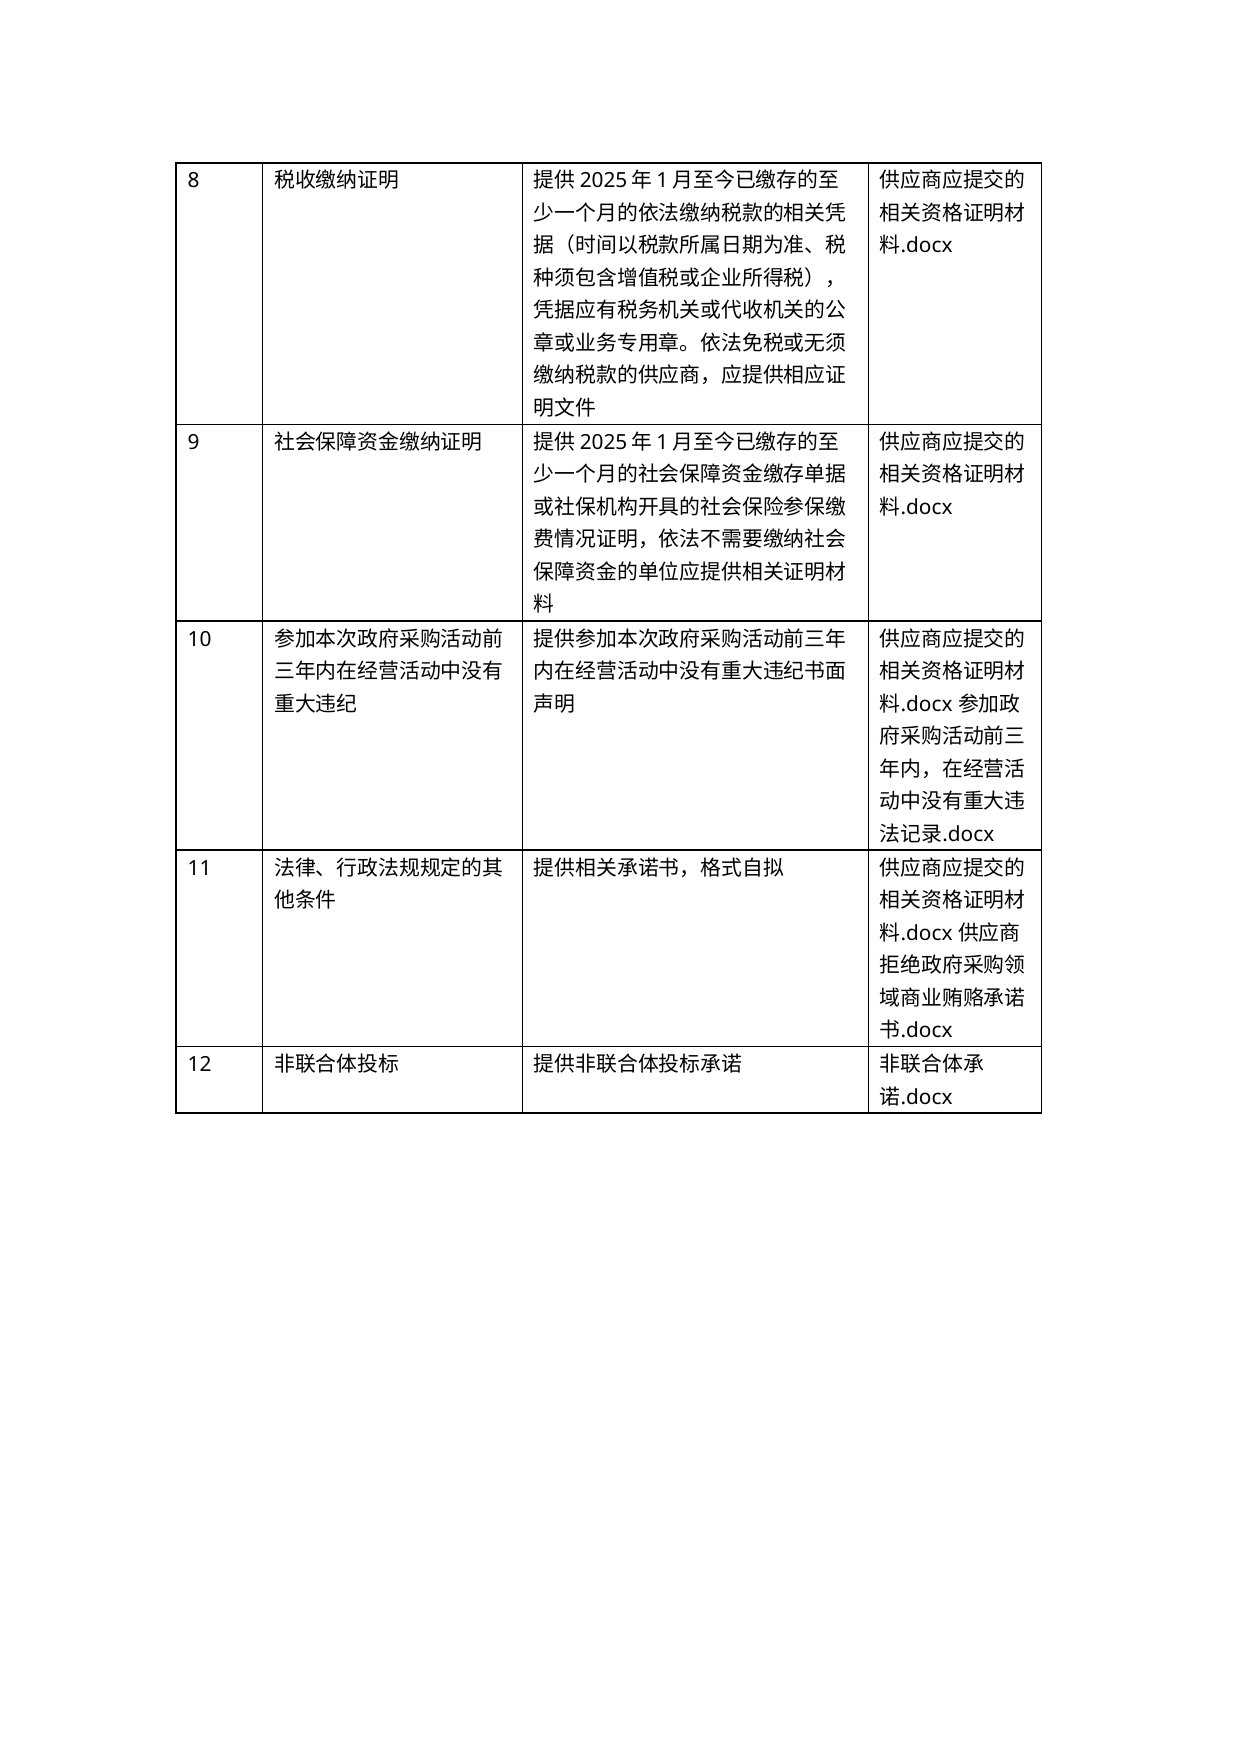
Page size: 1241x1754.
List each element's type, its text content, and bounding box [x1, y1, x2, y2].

table_cell 参加本次政府采购活动前三年内在经营活动中没有重大违纪 [263, 622, 522, 849]
table_cell 提供参加本次政府采购活动前三年内在经营活动中没有重大违纪书面声明 [523, 622, 868, 849]
table_cell 非联合体承诺.docx [869, 1047, 1041, 1112]
table_cell 8 [177, 164, 262, 423]
table_cell 供应商应提交的相关资格证明材料.docx [869, 425, 1041, 620]
table_cell 供应商应提交的相关资格证明材料.docx [869, 164, 1041, 423]
table_cell 12 [177, 1047, 262, 1112]
table_cell 提供2025年1月至今已缴存的至少一个月的社会保障资金缴存单据或社保机构开具的社会保险参保缴费情况证明，依法不需要缴纳社会保障资金的单位应提供相关证明材料 [523, 425, 868, 620]
table_cell 提供2025年1月至今已缴存的至少一个月的依法缴纳税款的相关凭据（时间以税款所属日期为准、税种须包含增值税或企业所得税），凭据应有税务机关或代收机关的公章或业务专用章。依法免税或无须缴纳税款的供应商，应提供相应证明文件 [523, 164, 868, 423]
table_cell 10 [177, 622, 262, 849]
table_cell 供应商应提交的相关资格证明材料.docx 供应商拒绝政府采购领域商业贿赂承诺书.docx [869, 851, 1041, 1046]
table_cell 11 [177, 851, 262, 1046]
table_cell 社会保障资金缴纳证明 [263, 425, 522, 620]
table_cell 提供相关承诺书，格式自拟 [523, 851, 868, 1046]
table_cell 法律、行政法规规定的其他条件 [263, 851, 522, 1046]
table_cell 税收缴纳证明 [263, 164, 522, 423]
table_cell 供应商应提交的相关资格证明材料.docx 参加政府采购活动前三年内，在经营活动中没有重大违法记录.docx [869, 622, 1041, 849]
table_cell 9 [177, 425, 262, 620]
table_cell 提供非联合体投标承诺 [523, 1047, 868, 1112]
table_cell 非联合体投标 [263, 1047, 522, 1112]
